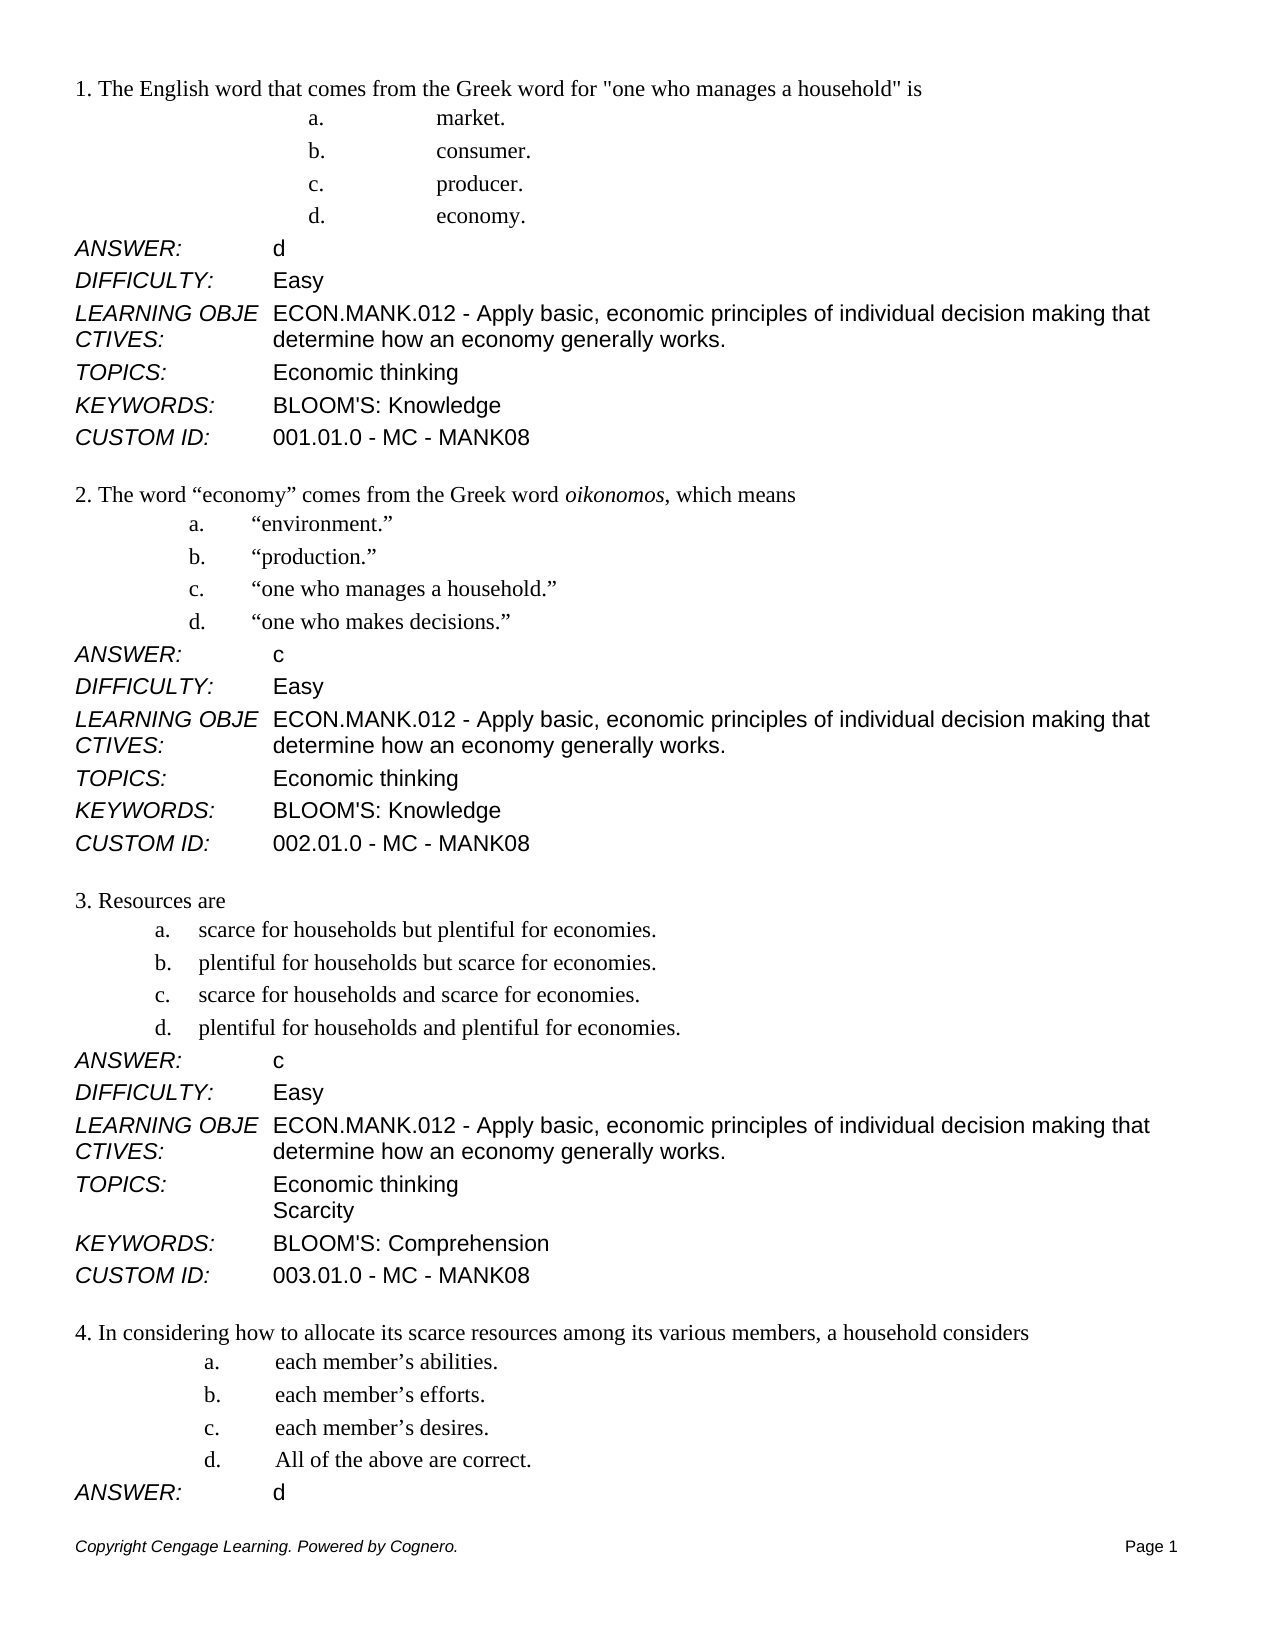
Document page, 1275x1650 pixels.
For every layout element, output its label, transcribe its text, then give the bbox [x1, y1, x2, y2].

table_header 2. The word “economy” comes from the Greek word oikonomos, which means [75, 481, 1200, 860]
table_header 3. Resources are [75, 887, 1200, 1292]
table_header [75, 1319, 1200, 1508]
table_header 1. The English word that comes from the Greek word for "one who manages a household" is [75, 75, 1200, 454]
